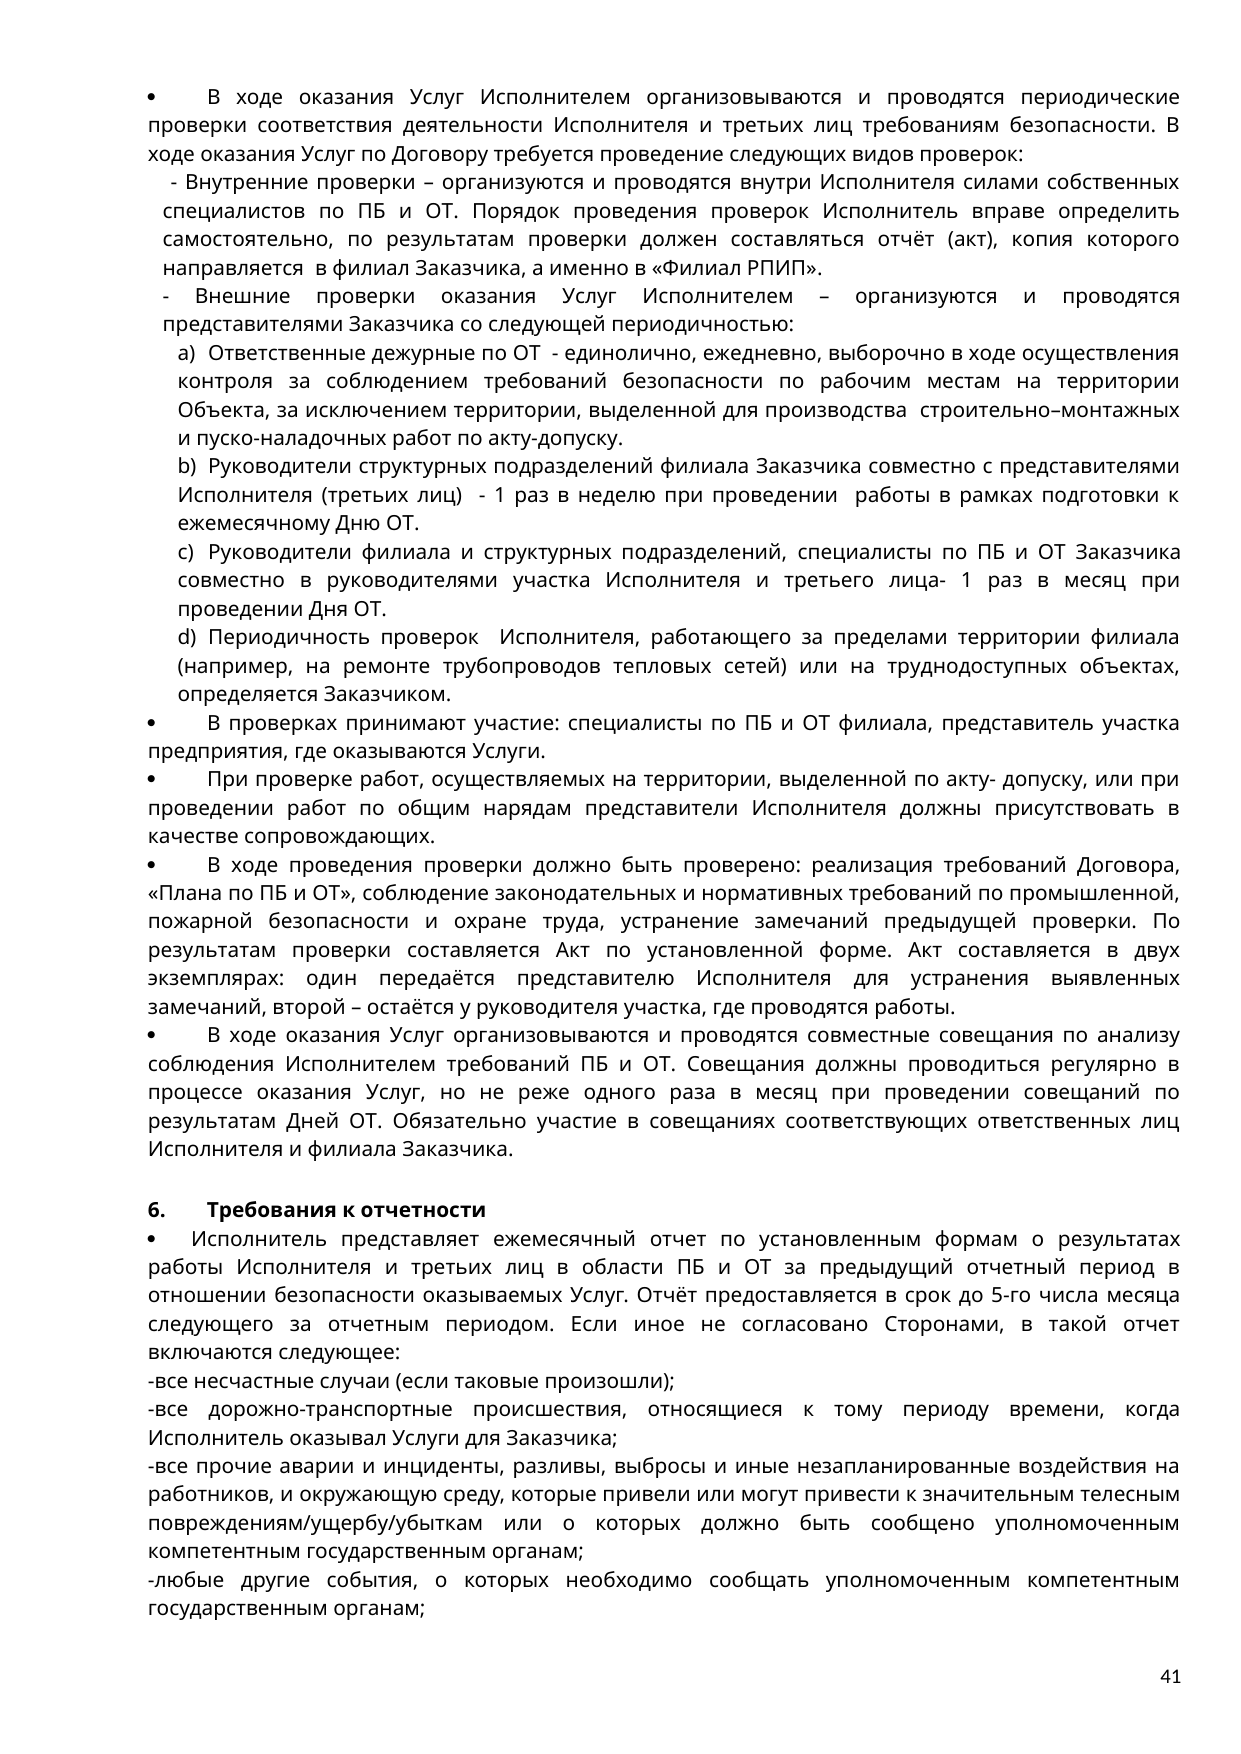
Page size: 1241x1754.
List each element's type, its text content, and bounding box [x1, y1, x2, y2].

list В ходе проведения проверки должно быть проверено: реализация требований Договора, «Плана по ПБ и ОТ», соблюдение законодательных и нормативных требований по промышленной, пожарной безопасности и охране труда, устранение замечаний предыдущей проверки. По результатам проверки составляется Акт по установленной форме. Акт составляется в двух экземплярах: один передаётся представителю Исполнителя для устранения выявленных замечаний, второй – остаётся у руководителя участка, где проводятся работы. [148, 850, 1181, 1020]
text -все несчастные случаи (если таковые произошли); [148, 1366, 1181, 1394]
list В ходе оказания Услуг организовываются и проводятся совместные совещания по анализу соблюдения Исполнителем требований ПБ и ОТ. Совещания должны проводиться регулярно в процессе оказания Услуг, но не реже одного раза в месяц при проведении совещаний по результатам Дней ОТ. Обязательно участие в совещаниях соответствующих ответственных лиц Исполнителя и филиала Заказчика. [148, 1020, 1181, 1163]
text -все прочие аварии и инциденты, разливы, выбросы и иные незапланированные воздействия на работников, и окружающую среду, которые привели или могут привести к значительным телесным повреждениям/ущербу/убыткам или о которых должно быть сообщено уполномоченным компетентным государственным органам; [148, 1451, 1181, 1565]
text - Внешние проверки оказания Услуг Исполнителем – организуются и проводятся представителями Заказчика со следующей периодичностью: [162, 281, 1181, 338]
list В проверках принимают участие: специалисты по ПБ и ОТ филиала, представитель участка предприятия, где оказываются Услуги. [148, 708, 1181, 764]
list Требования к отчетности [148, 1195, 1181, 1224]
list Руководители филиала и структурных подразделений, специалисты по ПБ и ОТ Заказчика совместно в руководителями участка Исполнителя и третьего лица- 1 раз в месяц при проведении Дня ОТ. [177, 537, 1181, 622]
list Руководители структурных подразделений филиала Заказчика совместно с представителями Исполнителя (третьих лиц) - 1 раз в неделю при проведении работы в рамках подготовки к ежемесячному Дню ОТ. [177, 452, 1181, 537]
list В ходе оказания Услуг Исполнителем организовываются и проводятся периодические проверки соответствия деятельности Исполнителя и третьих лиц требованиям безопасности. В ходе оказания Услуг по Договору требуется проведение следующих видов проверок: [148, 82, 1181, 167]
list Периодичность проверок Исполнителя, работающего за пределами территории филиала (например, на ремонте трубопроводов тепловых сетей) или на труднодоступных объектах, определяется Заказчиком. [177, 622, 1181, 708]
text -все дорожно-транспортные происшествия, относящиеся к тому периоду времени, когда Исполнитель оказывал Услуги для Заказчика; [148, 1394, 1181, 1451]
text -любые другие события, о которых необходимо сообщать уполномоченным компетентным государственным органам; [148, 1565, 1181, 1622]
list При проверке работ, осуществляемых на территории, выделенной по акту- допуску, или при проведении работ по общим нарядам представители Исполнителя должны присутствовать в качестве сопровождающих. [148, 764, 1181, 850]
list Исполнитель представляет ежемесячный отчет по установленным формам о результатах работы Исполнителя и третьих лиц в области ПБ и ОТ за предыдущий отчетный период в отношении безопасности оказываемых Услуг. Отчёт предоставляется в срок до 5-го числа месяца следующего за отчетным периодом. Если иное не согласовано Сторонами, в такой отчет включаются следующее: [148, 1224, 1181, 1366]
list Ответственные дежурные по ОТ - единолично, ежедневно, выборочно в ходе осуществления контроля за соблюдением требований безопасности по рабочим местам на территории Объекта, за исключением территории, выделенной для производства строительно–монтажных и пуско-наладочных работ по акту-допуску. [177, 338, 1181, 452]
text - Внутренние проверки – организуются и проводятся внутри Исполнителя силами собственных специалистов по ПБ и ОТ. Порядок проведения проверок Исполнитель вправе определить самостоятельно, по результатам проверки должен составляться отчёт (акт), копия которого направляется в филиал Заказчика, а именно в «Филиал РПИП». [162, 167, 1181, 281]
